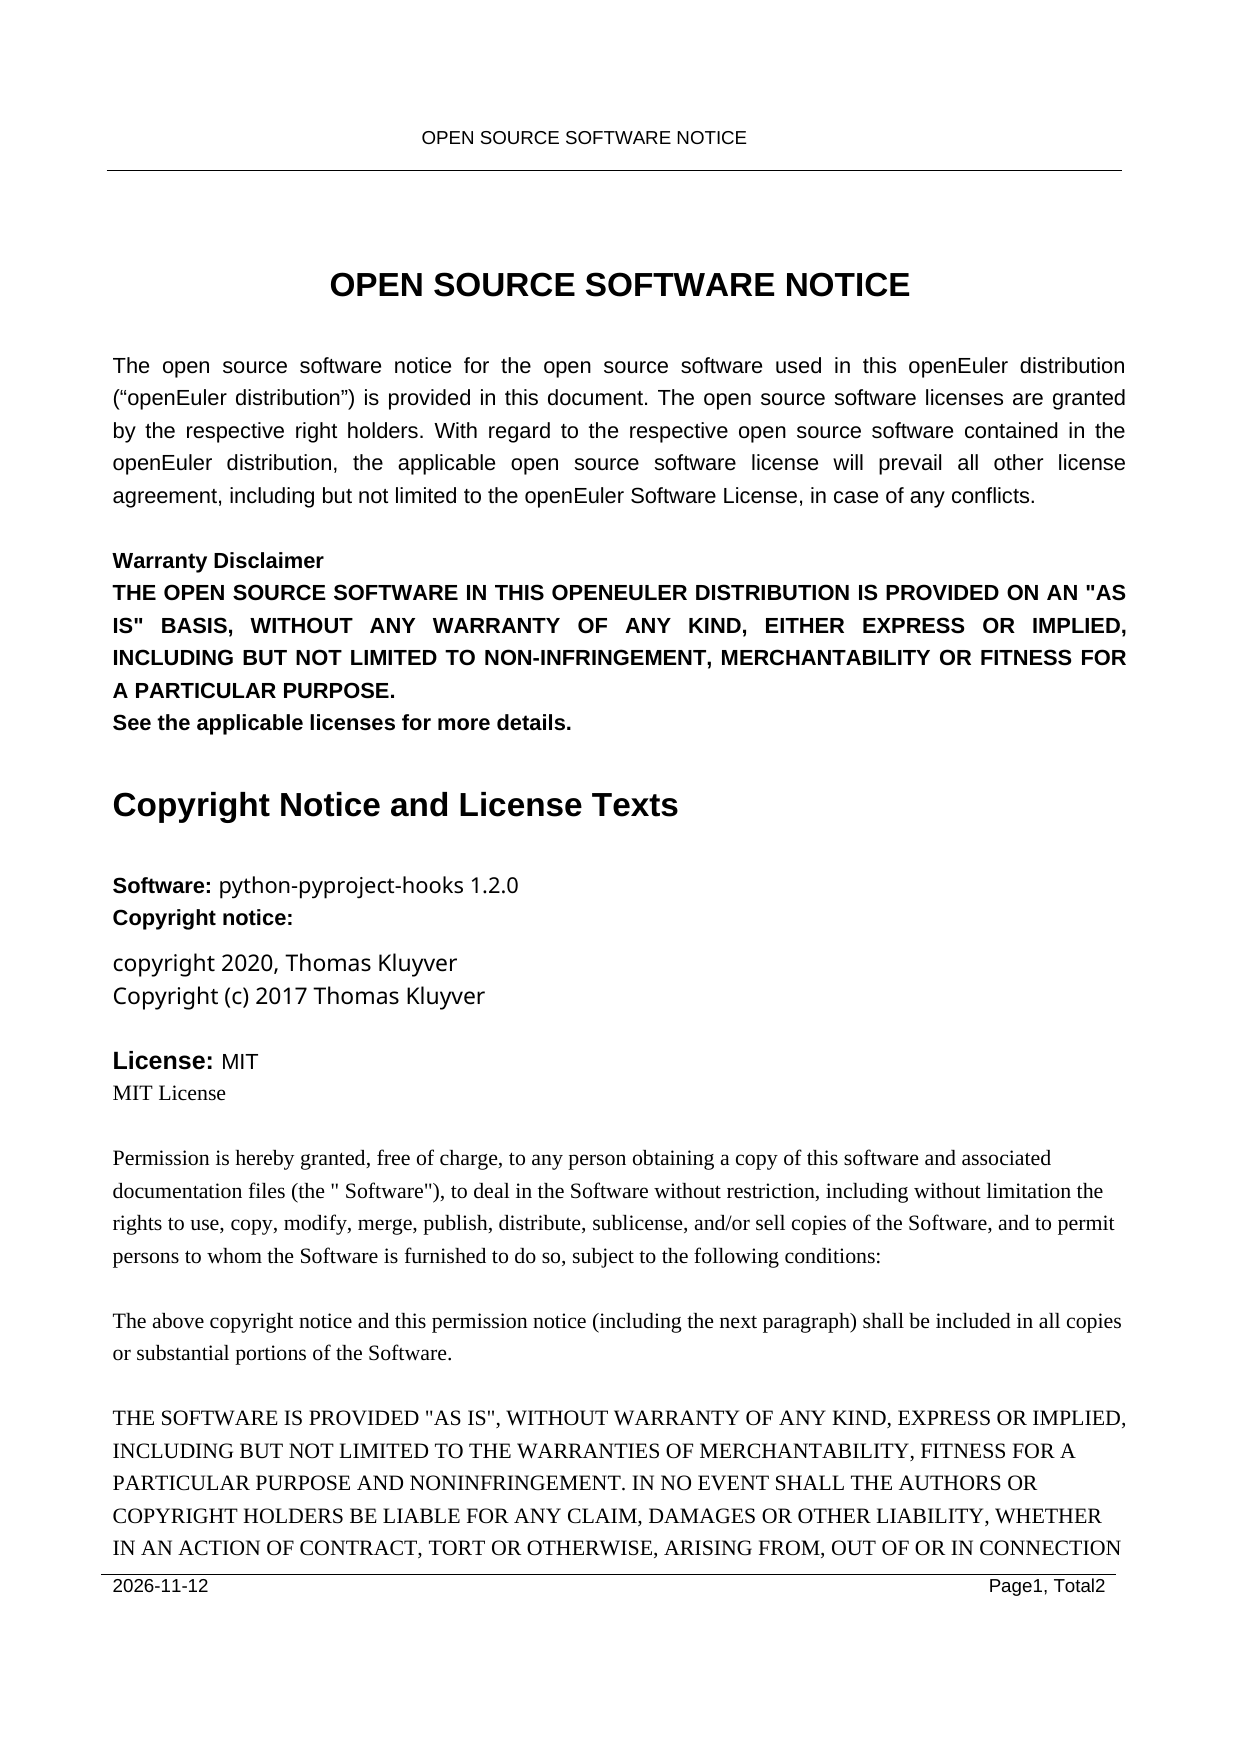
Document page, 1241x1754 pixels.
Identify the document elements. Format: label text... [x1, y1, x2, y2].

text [112, 1077, 1128, 1564]
text OPEN SOURCE SOFTWARE NOTICE [112, 251, 1128, 316]
text THE OPEN SOURCE SOFTWARE IN THIS OPENEULER DISTRIBUTION IS PROVIDED ON AN "AS IS" BASIS, WITHOUT ANY WARRANTY OF ANY KIND, EITHER EXPRESS OR IMPLIED, INCLUDING BUT NOT LIMITED TO NON-INFRINGEMENT, MERCHANTABILITY OR FITNESS FOR A PARTICULAR PURPOSE. See the applicable licenses for more details. [112, 576, 1128, 739]
text Warranty Disclaimer [112, 544, 1128, 576]
text copyright 2020, Thomas Kluyver Copyright (c) 2017 Thomas Kluyver [112, 947, 1128, 1044]
title Software: python-pyproject-hooks 1.2.0 [112, 869, 1128, 901]
text The open source software notice for the open source software used in this openEuler distribution (“openEuler distribution”) is provided in this document. The open source software licenses are granted by the respective right holders. With regard to the respective open source software contained in the openEuler distribution, the applicable open source software license will prevail all other license agreement, including but not limited to the openEuler Software License, in case of any conflicts. [112, 349, 1128, 511]
text Copyright notice: [112, 901, 1128, 934]
text License: MIT [112, 1044, 1128, 1077]
text Copyright Notice and License Texts [112, 771, 1128, 836]
